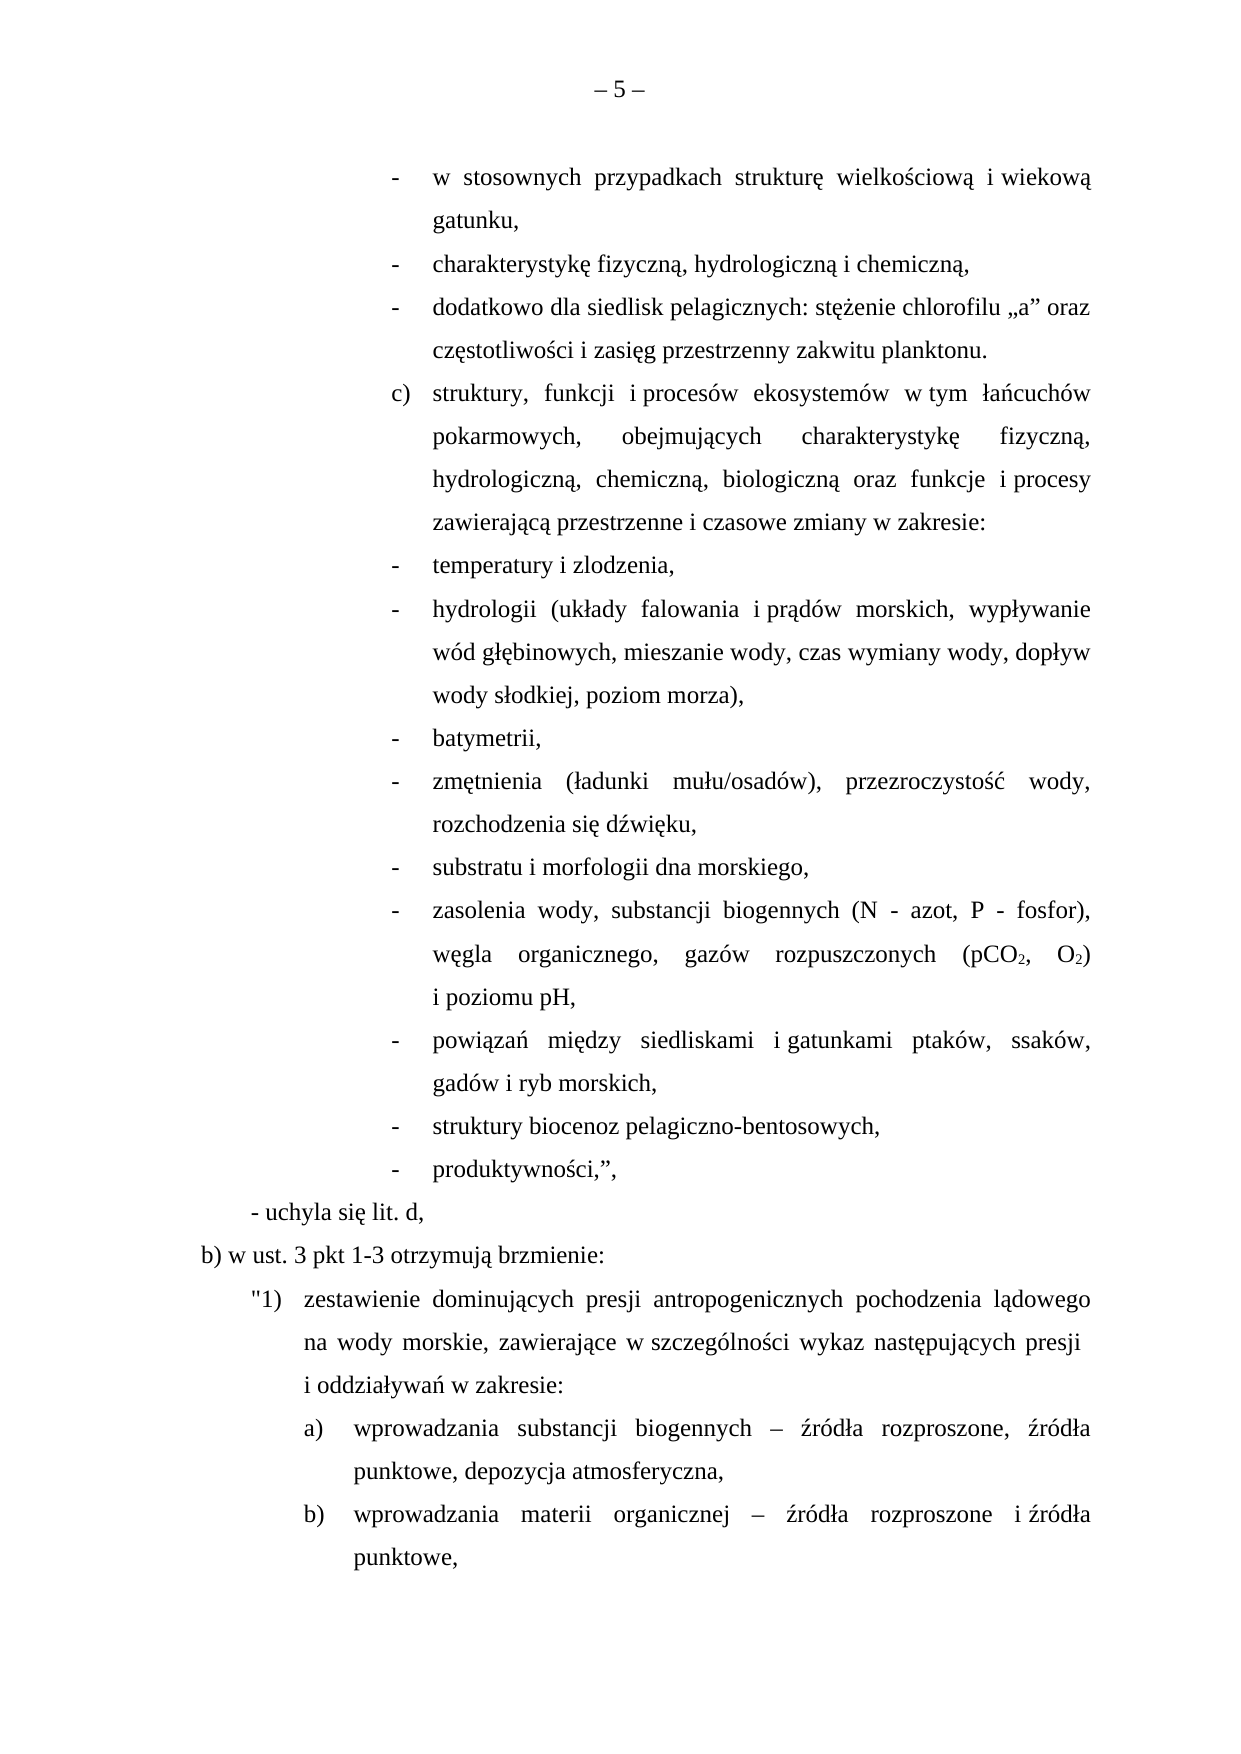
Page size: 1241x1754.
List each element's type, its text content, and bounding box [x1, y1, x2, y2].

text - struktury biocenoz pelagiczno-bentosowych, [391, 1111, 1091, 1140]
text - w stosownych przypadkach strukturę wielkościową i wiekową gatunku, [391, 162, 1091, 234]
text - charakterystykę fizyczną, hydrologiczną i chemiczną, [391, 249, 1091, 277]
text b) wprowadzania materii organicznej – źródła rozproszone i źródła punktowe, [304, 1499, 1091, 1571]
text a) wprowadzania substancji biogennych – źródła rozproszone, źródła punktowe, depozycja atmosferyczna, [304, 1413, 1091, 1485]
text - produktywności,”, [391, 1154, 1091, 1183]
text - powiązań między siedliskami i gatunkami ptaków, ssaków, gadów i ryb morskich, [391, 1025, 1091, 1097]
text - uchyla się lit. d, [251, 1197, 1091, 1226]
text - hydrologii (układy falowania i prądów morskich, wypływanie wód głębinowych, mieszanie wody, czas wymiany wody, dopływ wody słodkiej, poziom morza), [391, 594, 1091, 709]
text "1) zestawienie dominujących presji antropogenicznych pochodzenia lądowego na wody morskie, zawierające w szczególności wykaz następujących presji i oddziaływań w zakresie: [251, 1284, 1091, 1399]
text - zmętnienia (ładunki mułu/osadów), przezroczystość wody, rozchodzenia się dźwięku, [391, 766, 1091, 838]
text - batymetrii, [391, 723, 1091, 752]
text - dodatkowo dla siedlisk pelagicznych: stężenie chlorofilu „a” oraz częstotliwości i zasięg przestrzenny zakwitu planktonu. [391, 292, 1091, 364]
text c) struktury, funkcji i procesów ekosystemów w tym łańcuchów pokarmowych, obejmujących charakterystykę fizyczną, hydrologiczną, chemiczną, biologiczną oraz funkcje i procesy zawierającą przestrzenne i czasowe zmiany w zakresie: [391, 378, 1091, 536]
text - temperatury i zlodzenia, [391, 551, 1091, 579]
text - zasolenia wody, substancji biogennych (N - azot, P - fosfor), węgla organicznego, gazów rozpuszczonych (pCO2, O2) i poziomu pH, [391, 896, 1091, 1011]
text - substratu i morfologii dna morskiego, [391, 852, 1091, 881]
text b) w ust. 3 pkt 1-3 otrzymują brzmienie: [201, 1241, 1091, 1269]
